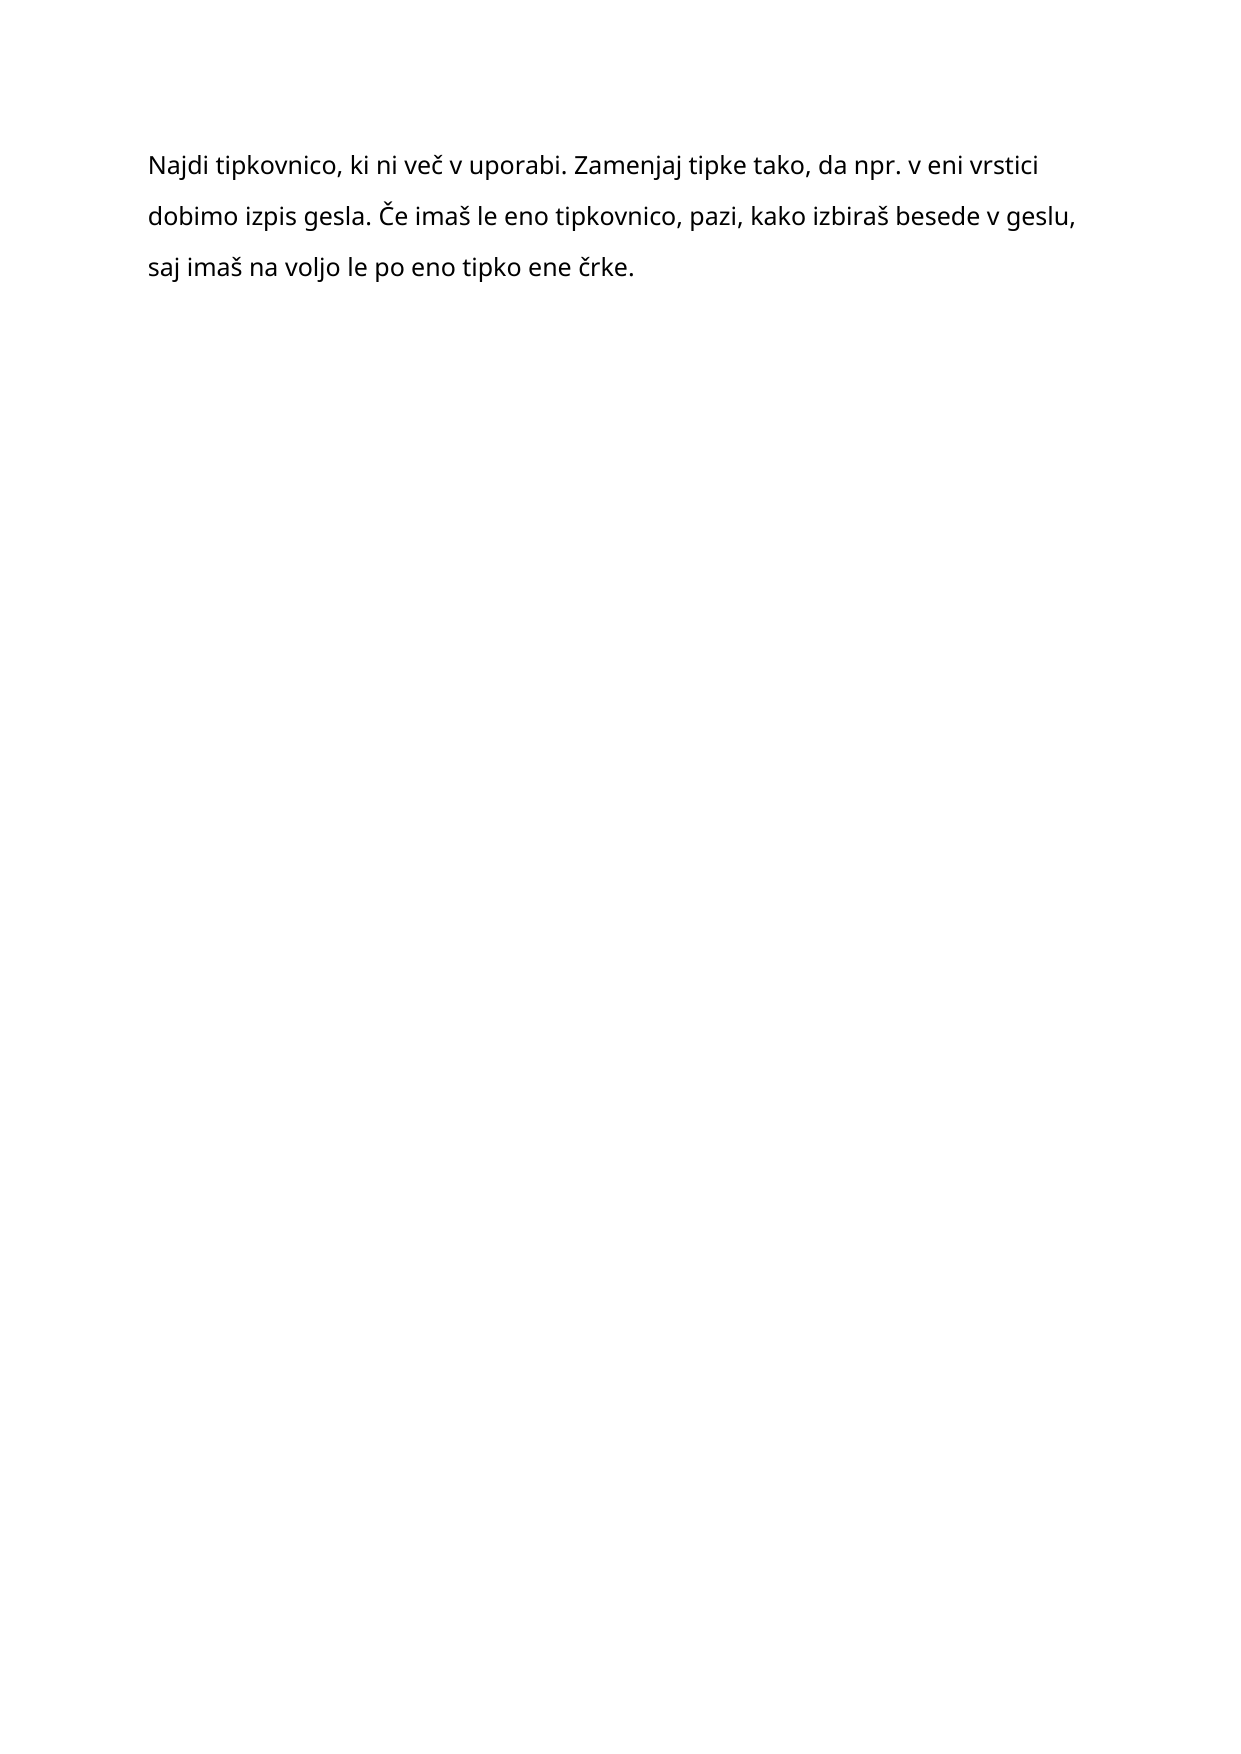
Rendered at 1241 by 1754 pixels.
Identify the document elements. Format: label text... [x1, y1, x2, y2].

text Najdi tipkovnico, ki ni več v uporabi. Zamenjaj tipke tako, da npr. v eni vrstici dobimo izpis gesla. Če imaš le eno tipkovnico, pazi, kako izbiraš besede v geslu, saj imaš na voljo le po eno tipko ene črke. [148, 148, 1093, 284]
